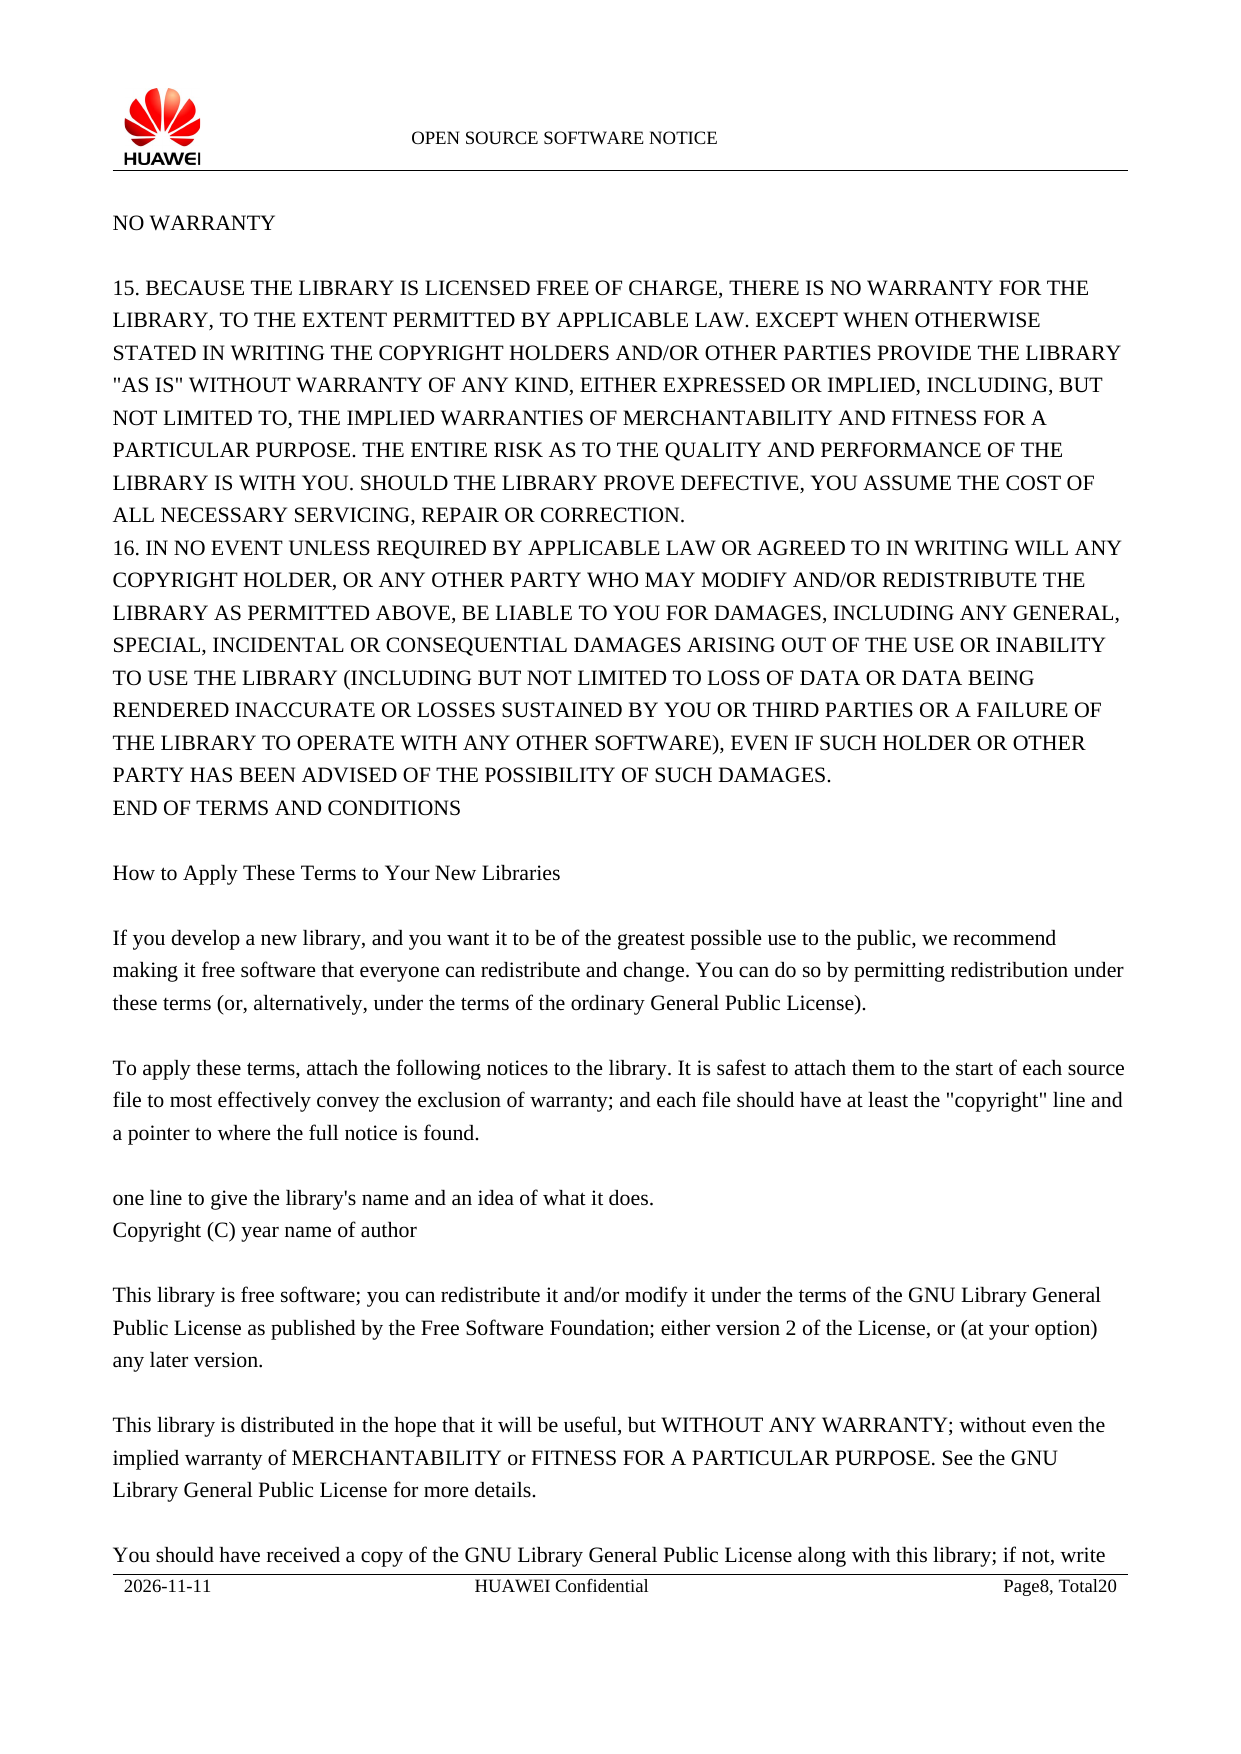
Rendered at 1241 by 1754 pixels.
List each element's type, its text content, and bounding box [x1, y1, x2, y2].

text NO WARRANTY [112, 206, 1128, 239]
picture [124, 88, 201, 165]
text To apply these terms, attach the following notices to the library. It is safest to attach them to the start of each source file to most effectively convey the exclusion of warranty; and each file should have at least the "copyright" line and a pointer to where the full notice is found. [112, 1051, 1128, 1149]
text How to Apply These Terms to Your New Libraries [112, 856, 1128, 889]
text This library is distributed in the hope that it will be useful, but WITHOUT ANY WARRANTY; without even the implied warranty of MERCHANTABILITY or FITNESS FOR A PARTICULAR PURPOSE. See the GNU Library General Public License for more details. [112, 1409, 1128, 1506]
text 16. IN NO EVENT UNLESS REQUIRED BY APPLICABLE LAW OR AGREED TO IN WRITING WILL ANY COPYRIGHT HOLDER, OR ANY OTHER PARTY WHO MAY MODIFY AND/OR REDISTRIBUTE THE LIBRARY AS PERMITTED ABOVE, BE LIABLE TO YOU FOR DAMAGES, INCLUDING ANY GENERAL, SPECIAL, INCIDENTAL OR CONSEQUENTIAL DAMAGES ARISING OUT OF THE USE OR INABILITY TO USE THE LIBRARY (INCLUDING BUT NOT LIMITED TO LOSS OF DATA OR DATA BEING RENDERED INACCURATE OR LOSSES SUSTAINED BY YOU OR THIRD PARTIES OR A FAILURE OF THE LIBRARY TO OPERATE WITH ANY OTHER SOFTWARE), EVEN IF SUCH HOLDER OR OTHER PARTY HAS BEEN ADVISED OF THE POSSIBILITY OF SUCH DAMAGES. [112, 531, 1128, 791]
text 15. BECAUSE THE LIBRARY IS LICENSED FREE OF CHARGE, THERE IS NO WARRANTY FOR THE LIBRARY, TO THE EXTENT PERMITTED BY APPLICABLE LAW. EXCEPT WHEN OTHERWISE STATED IN WRITING THE COPYRIGHT HOLDERS AND/OR OTHER PARTIES PROVIDE THE LIBRARY "AS IS" WITHOUT WARRANTY OF ANY KIND, EITHER EXPRESSED OR IMPLIED, INCLUDING, BUT NOT LIMITED TO, THE IMPLIED WARRANTIES OF MERCHANTABILITY AND FITNESS FOR A PARTICULAR PURPOSE. THE ENTIRE RISK AS TO THE QUALITY AND PERFORMANCE OF THE LIBRARY IS WITH YOU. SHOULD THE LIBRARY PROVE DEFECTIVE, YOU ASSUME THE COST OF ALL NECESSARY SERVICING, REPAIR OR CORRECTION. [112, 271, 1128, 531]
text This library is free software; you can redistribute it and/or modify it under the terms of the GNU Library General Public License as published by the Free Software Foundation; either version 2 of the License, or (at your option) any later version. [112, 1279, 1128, 1376]
text one line to give the library's name and an idea of what it does. [112, 1181, 1128, 1214]
text If you develop a new library, and you want it to be of the greatest possible use to the public, we recommend making it free software that everyone can redistribute and change. You can do so by permitting redistribution under these terms (or, alternatively, under the terms of the ordinary General Public License). [112, 921, 1128, 1019]
text END OF TERMS AND CONDITIONS [112, 791, 1128, 824]
text Copyright (C) year name of author [112, 1214, 1128, 1246]
